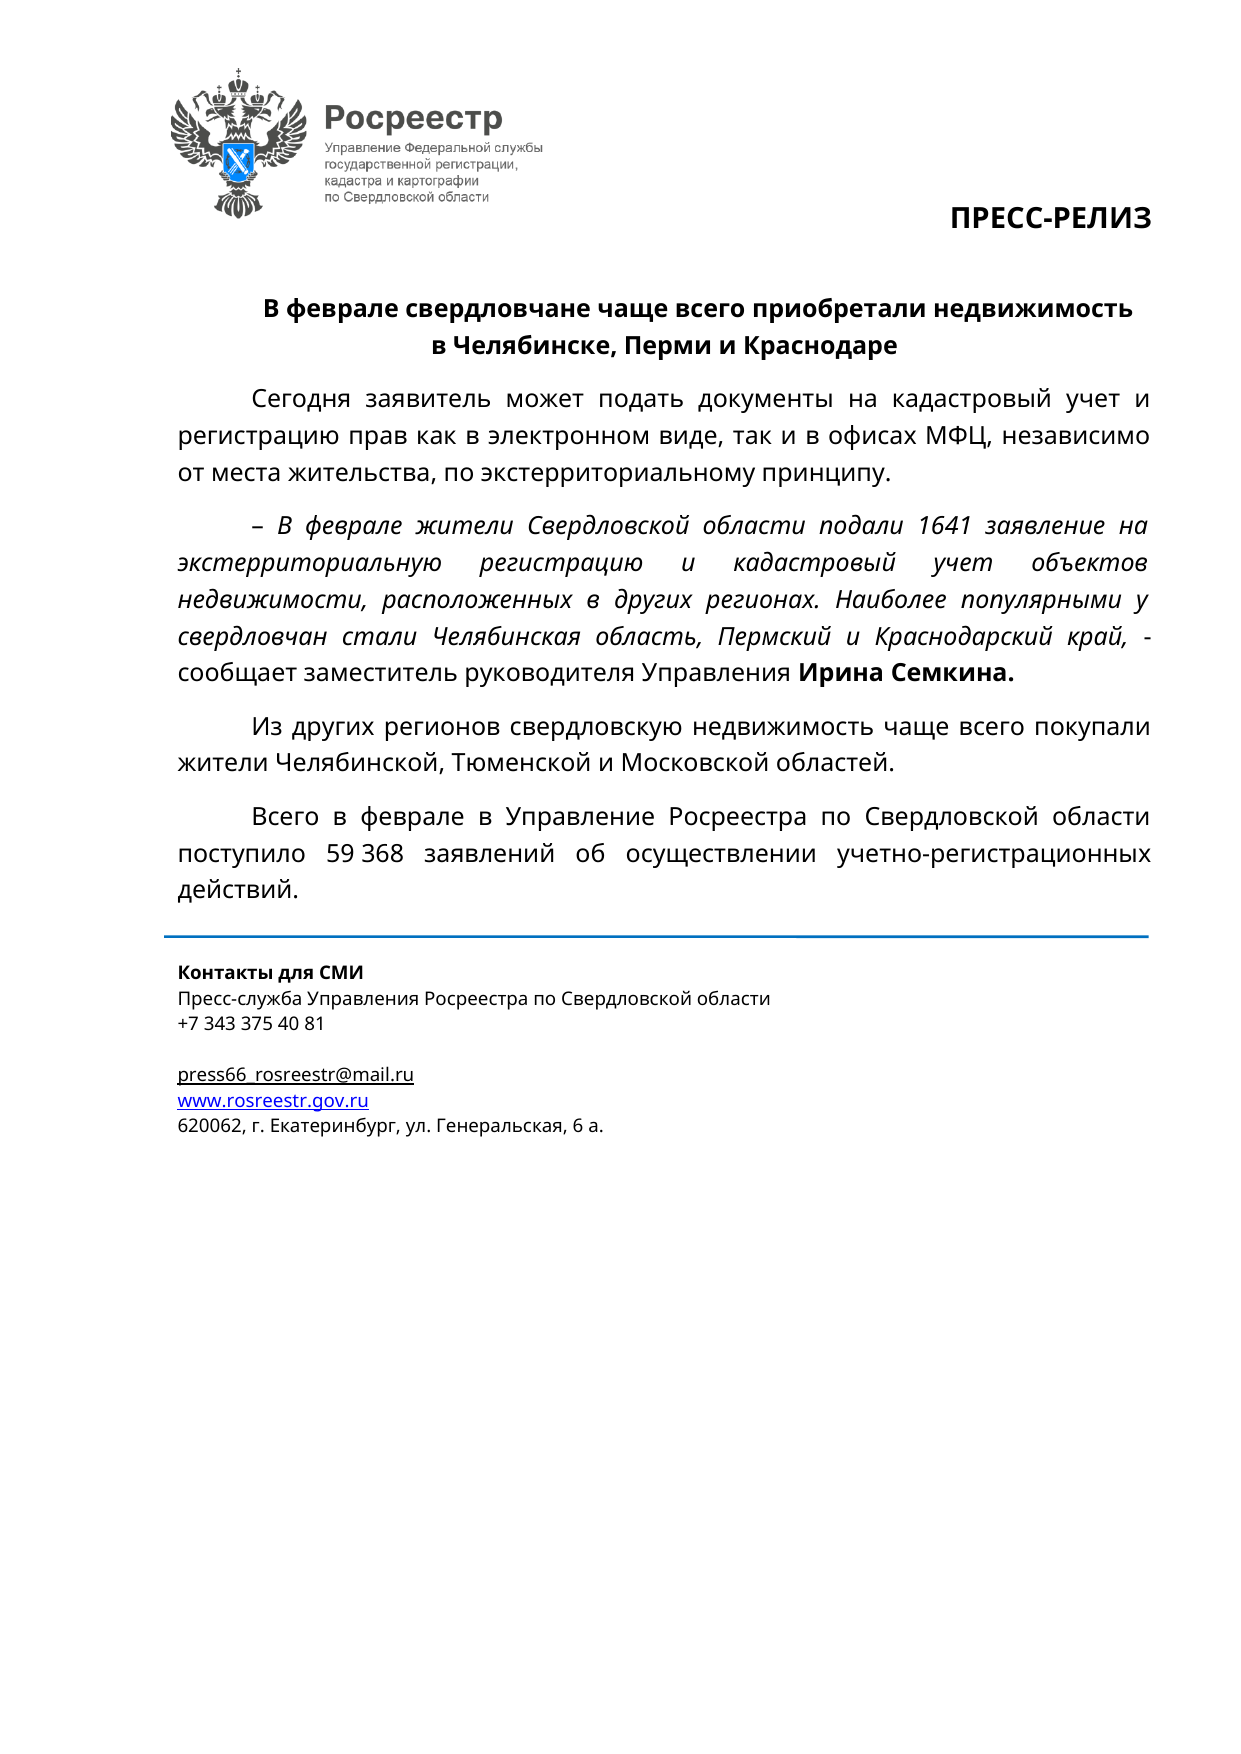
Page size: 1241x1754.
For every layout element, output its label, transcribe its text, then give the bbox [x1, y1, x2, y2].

picture [171, 68, 613, 229]
text Пресс-служба Управления Росреестра по Свердловской области [177, 985, 1152, 1011]
text В феврале свердловчане чаще всего приобретали недвижимость в Челябинске, Перми и Краснодаре [177, 291, 1152, 361]
text Всего в феврале в Управление Росреестра по Свердловской области поступило 59 368 заявлений об осуществлении учетно-регистрационных действий. [177, 798, 1152, 906]
text Сегодня заявитель может подать документы на кадастровый учет и регистрацию прав как в электронном виде, так и в офисах МФЦ, независимо от места жительства, по экстерриториальному принципу. [177, 381, 1152, 488]
text +7 343 375 40 81 [177, 1011, 1152, 1036]
text www.rosreestr.gov.ru [177, 1087, 1152, 1113]
text ПРЕСС-РЕЛИЗ [177, 197, 1152, 237]
text 620062, г. Екатеринбург, ул. Генеральская, 6 а. [177, 1113, 1152, 1138]
text Контакты для СМИ [177, 959, 1152, 985]
text – В феврале жители Свердловской области подали 1641 заявление на экстерриториальную регистрацию и кадастровый учет объектов недвижимости, расположенных в других регионах. Наиболее популярными у свердловчан стали Челябинская область, Пермский и Краснодарский край, - сообщает заместитель руководителя Управления Ирина Семкина. [177, 508, 1152, 689]
text Из других регионов свердловскую недвижимость чаще всего покупали жители Челябинской, Тюменской и Московской областей. [177, 708, 1152, 779]
text press66_rosreestr@mail.ru [177, 1062, 1152, 1087]
